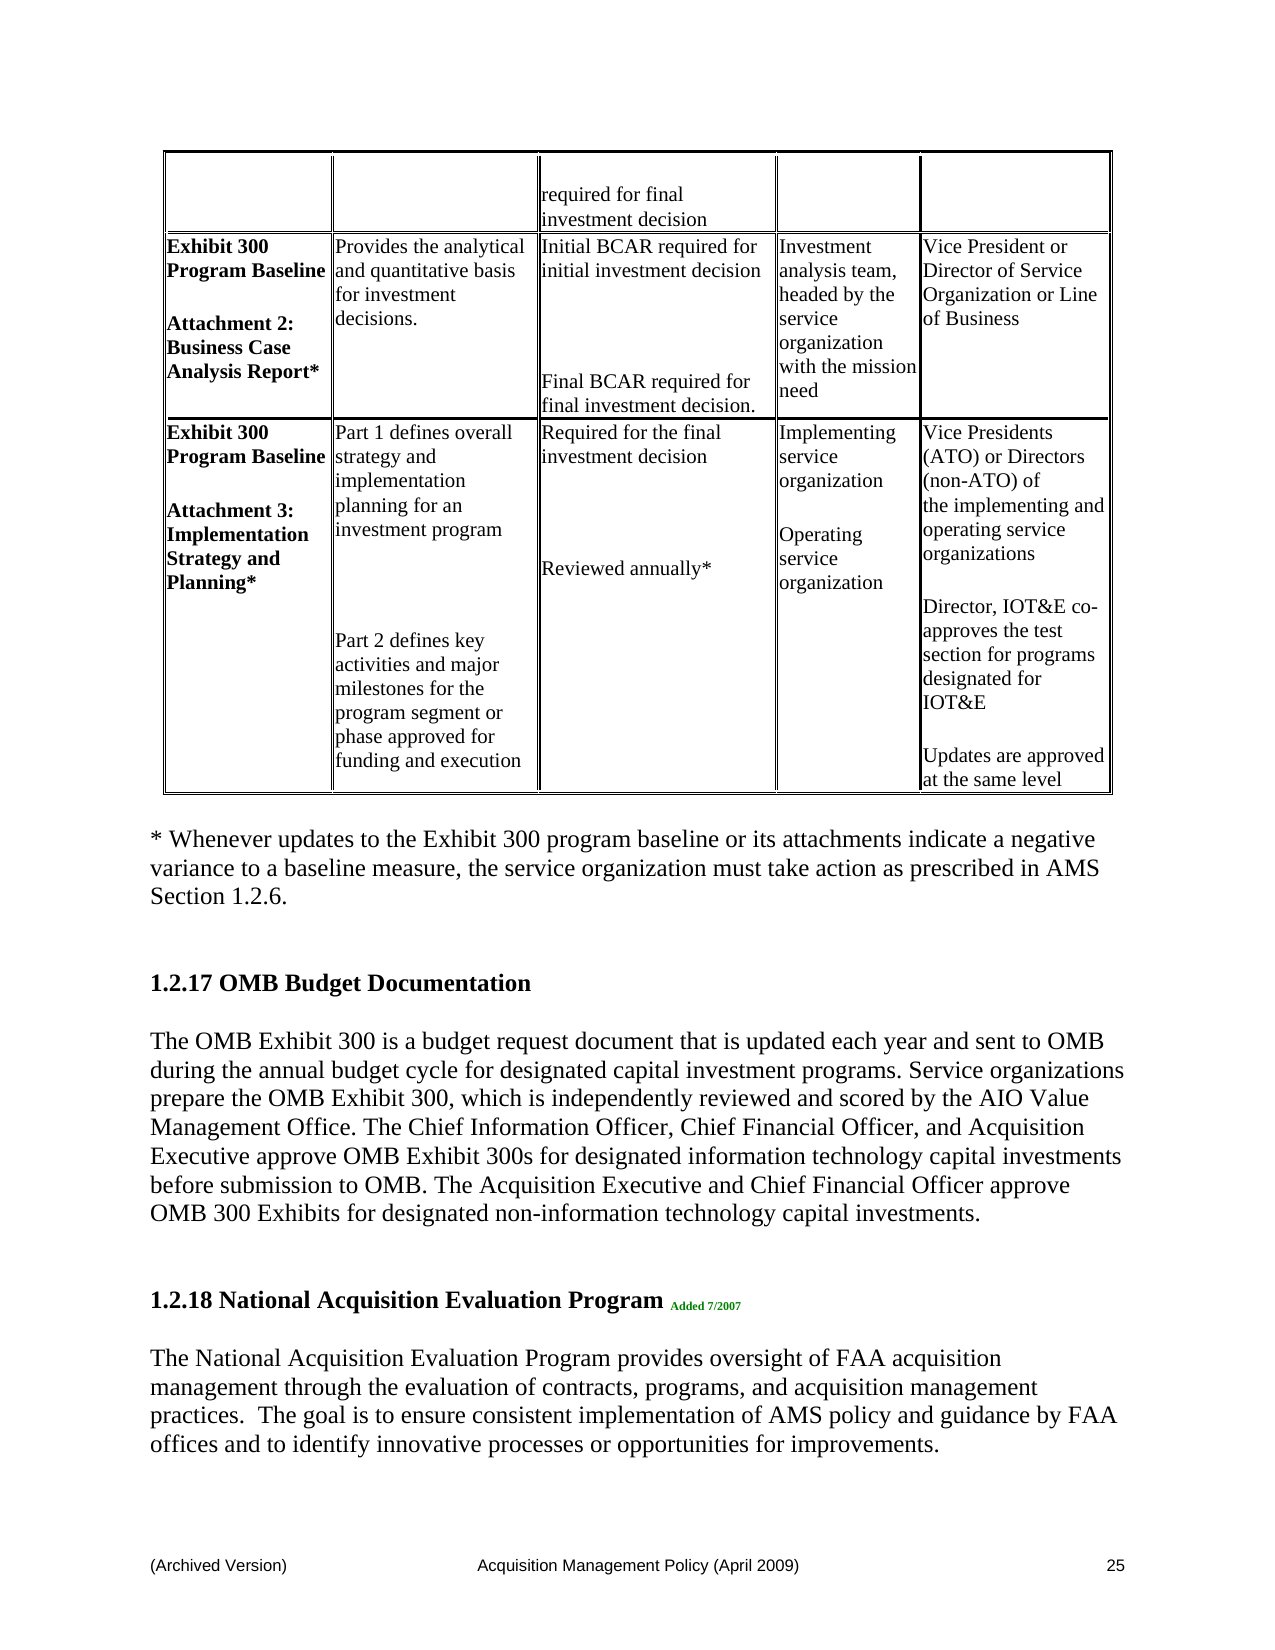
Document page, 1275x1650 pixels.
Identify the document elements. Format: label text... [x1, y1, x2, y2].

table_cell Provides the analytical and quantitative basis for investment decisions. [334, 234, 537, 417]
text 1.2.17 OMB Budget Documentation [150, 939, 1125, 997]
table_cell Exhibit 300 Program Baseline Attachment 3: Implementation Strategy and Planning* [166, 417, 333, 791]
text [150, 1343, 1125, 1458]
text The OMB Exhibit 300 is a budget request document that is updated each year and sent to OMB during the annual budget cycle for designated capital investment programs. Service organizations prepare the OMB Exhibit 300, which is independently reviewed and scored by the AIO Value Management Office. The Chief Information Officer, Chief Financial Officer, and Acquisition Executive approve OMB Exhibit 300s for designated information technology capital investments before submission to OMB. The Acquisition Executive and Chief Financial Officer approve OMB 300 Exhibits for designated non-information technology capital investments. [150, 1026, 1125, 1227]
table_cell Vice President or Director of Service Organization or Line of Business [920, 231, 1111, 417]
table_cell Exhibit 300 Program Baseline Attachment 2: Business Case Analysis Report* [164, 231, 333, 417]
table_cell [777, 153, 920, 231]
table_cell Implementing service organization Operating service organization [777, 420, 920, 791]
text 1.2.18 National Acquisition Evaluation Program Added 7/2007 [150, 1256, 1125, 1314]
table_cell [333, 152, 539, 231]
table_cell Investment analysis team, headed by the service organization with the mission need [778, 234, 919, 417]
table_cell Required for the final investment decision Reviewed annually* [539, 420, 777, 791]
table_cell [920, 153, 1109, 231]
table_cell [166, 153, 333, 231]
table_cell Vice Presidents (ATO) or Directors (non-ATO) of the implementing and operating service organizations Director, IOT&E co-approves the test section for programs designated for IOT&E Updates are approved at the same level [920, 417, 1109, 791]
table_cell Part 1 defines overall strategy and implementation planning for an investment program Part 2 defines key activities and major milestones for the program segment or phase approved for funding and execution [333, 417, 539, 791]
text * Whenever updates to the Exhibit 300 program baseline or its attachments indicate a negative variance to a baseline measure, the service organization must take action as prescribed in AMS Section 1.2.6. [150, 824, 1125, 910]
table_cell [539, 153, 777, 231]
table_cell Initial BCAR required for initial investment decision Final BCAR required for final investment decision. [541, 234, 775, 417]
